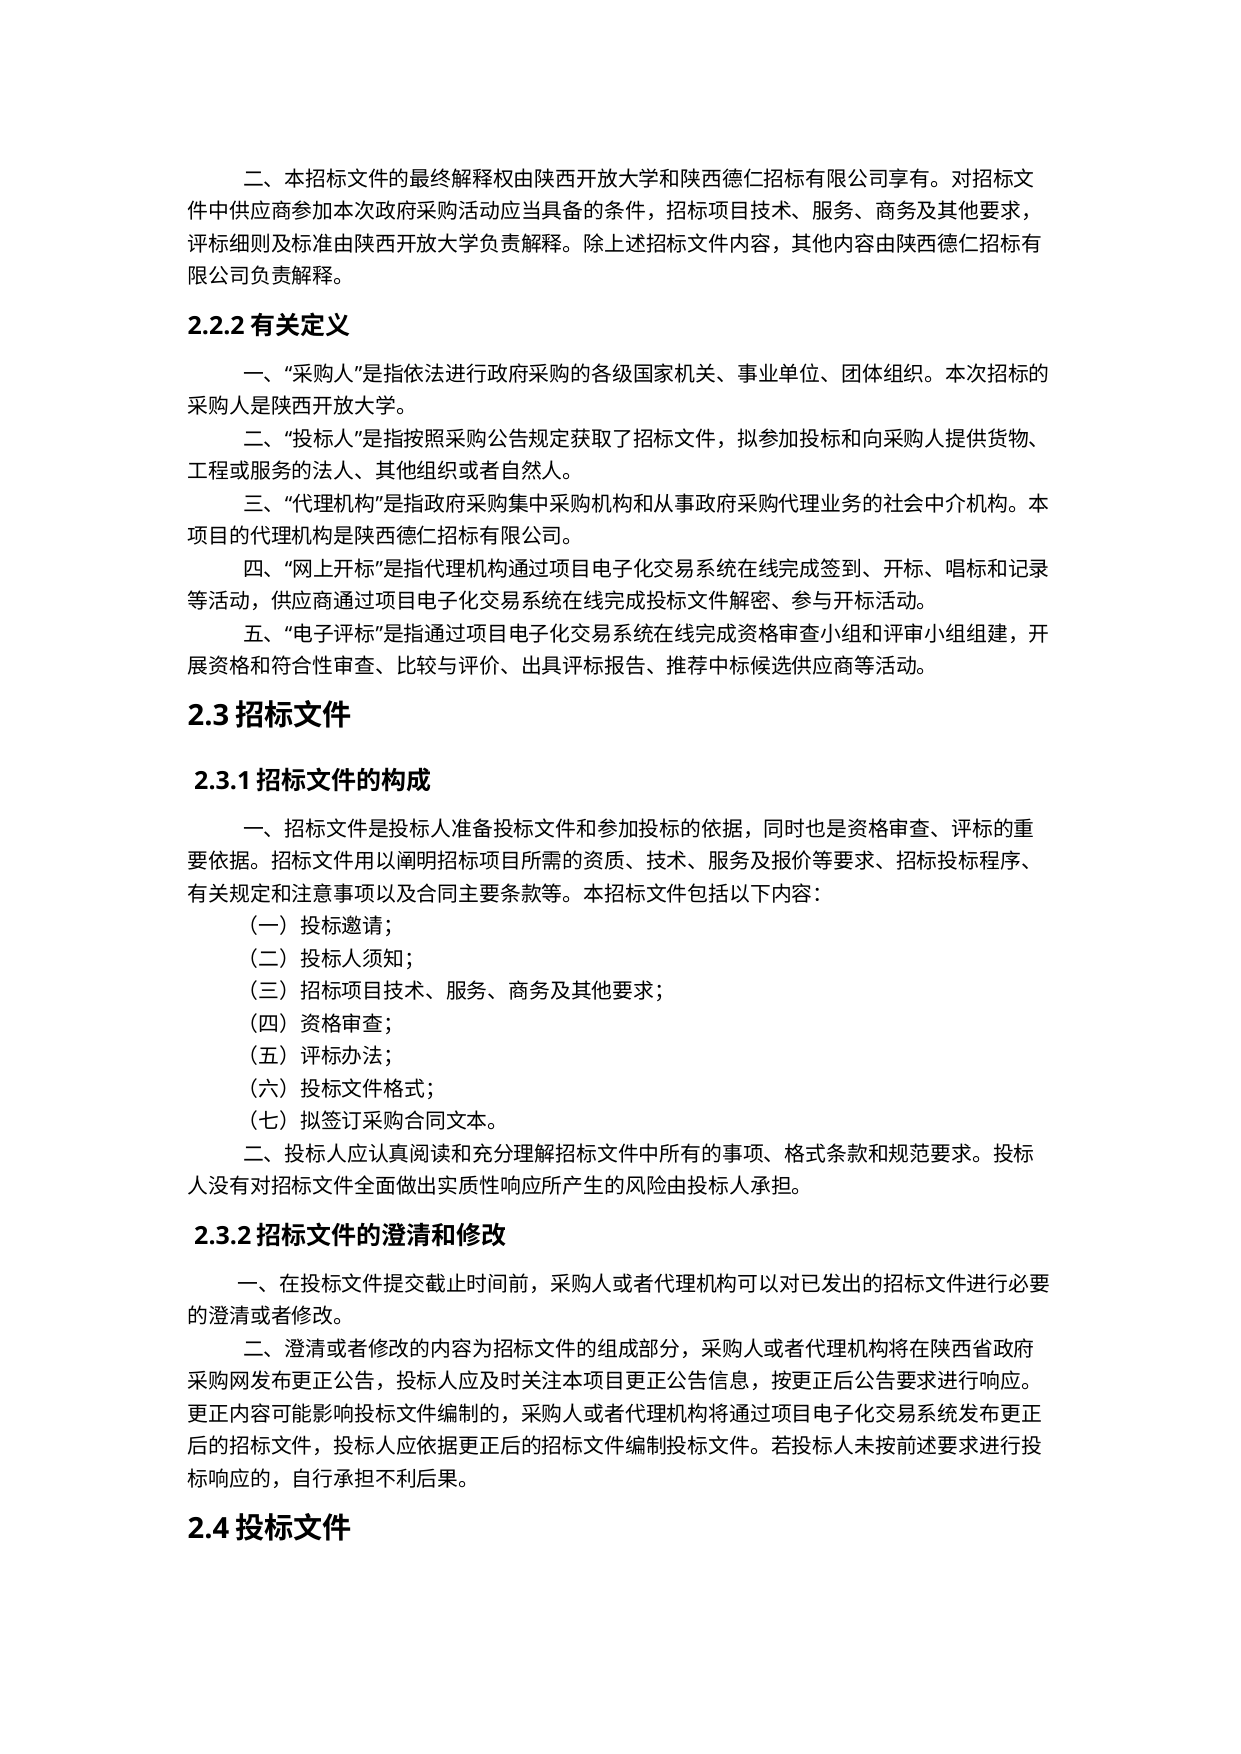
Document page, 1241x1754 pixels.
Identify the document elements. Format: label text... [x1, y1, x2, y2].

text （四）资格审查； [187, 1007, 1053, 1039]
text 二、“投标人”是指按照采购公告规定获取了招标文件，拟参加投标和向采购人提供货物、工程或服务的法人、其他组织或者自然人。 [187, 422, 1053, 487]
text 2.4投标文件 [187, 1494, 1053, 1559]
text 二、本招标文件的最终解释权由陕西开放大学和陕西德仁招标有限公司享有。对招标文件中供应商参加本次政府采购活动应当具备的条件，招标项目技术、服务、商务及其他要求，评标细则及标准由陕西开放大学负责解释。除上述招标文件内容，其他内容由陕西德仁招标有限公司负责解释。 [187, 162, 1053, 292]
text 一、招标文件是投标人准备投标文件和参加投标的依据，同时也是资格审查、评标的重要依据。招标文件用以阐明招标项目所需的资质、技术、服务及报价等要求、招标投标程序、有关规定和注意事项以及合同主要条款等。本招标文件包括以下内容： [187, 812, 1053, 909]
text 五、“电子评标”是指通过项目电子化交易系统在线完成资格审查小组和评审小组组建，开展资格和符合性审查、比较与评价、出具评标报告、推荐中标候选供应商等活动。 [187, 617, 1053, 682]
text 2.3招标文件 [187, 682, 1053, 747]
text 四、“网上开标”是指代理机构通过项目电子化交易系统在线完成签到、开标、唱标和记录等活动，供应商通过项目电子化交易系统在线完成投标文件解密、参与开标活动。 [187, 552, 1053, 617]
text （二）投标人须知； [187, 942, 1053, 974]
text （七）拟签订采购合同文本。 [187, 1104, 1053, 1137]
text 一、在投标文件提交截止时间前，采购人或者代理机构可以对已发出的招标文件进行必要的澄清或者修改。 [187, 1267, 1053, 1332]
text （三）招标项目技术、服务、商务及其他要求； [187, 974, 1053, 1007]
text 二、投标人应认真阅读和充分理解招标文件中所有的事项、格式条款和规范要求。投标人没有对招标文件全面做出实质性响应所产生的风险由投标人承担。 [187, 1137, 1053, 1202]
text （六）投标文件格式； [187, 1072, 1053, 1104]
text 二、澄清或者修改的内容为招标文件的组成部分，采购人或者代理机构将在陕西省政府采购网发布更正公告，投标人应及时关注本项目更正公告信息，按更正后公告要求进行响应。更正内容可能影响投标文件编制的，采购人或者代理机构将通过项目电子化交易系统发布更正后的招标文件，投标人应依据更正后的招标文件编制投标文件。若投标人未按前述要求进行投标响应的，自行承担不利后果。 [187, 1332, 1053, 1494]
text （五）评标办法； [187, 1039, 1053, 1072]
text 一、“采购人”是指依法进行政府采购的各级国家机关、事业单位、团体组织。本次招标的采购人是陕西开放大学。 [187, 357, 1053, 422]
text 2.3.2招标文件的澄清和修改 [187, 1202, 1053, 1267]
text 2.2.2有关定义 [187, 292, 1053, 357]
text （一）投标邀请； [187, 909, 1053, 942]
text 三、“代理机构”是指政府采购集中采购机构和从事政府采购代理业务的社会中介机构。本项目的代理机构是陕西德仁招标有限公司。 [187, 487, 1053, 552]
text 2.3.1招标文件的构成 [187, 747, 1053, 812]
